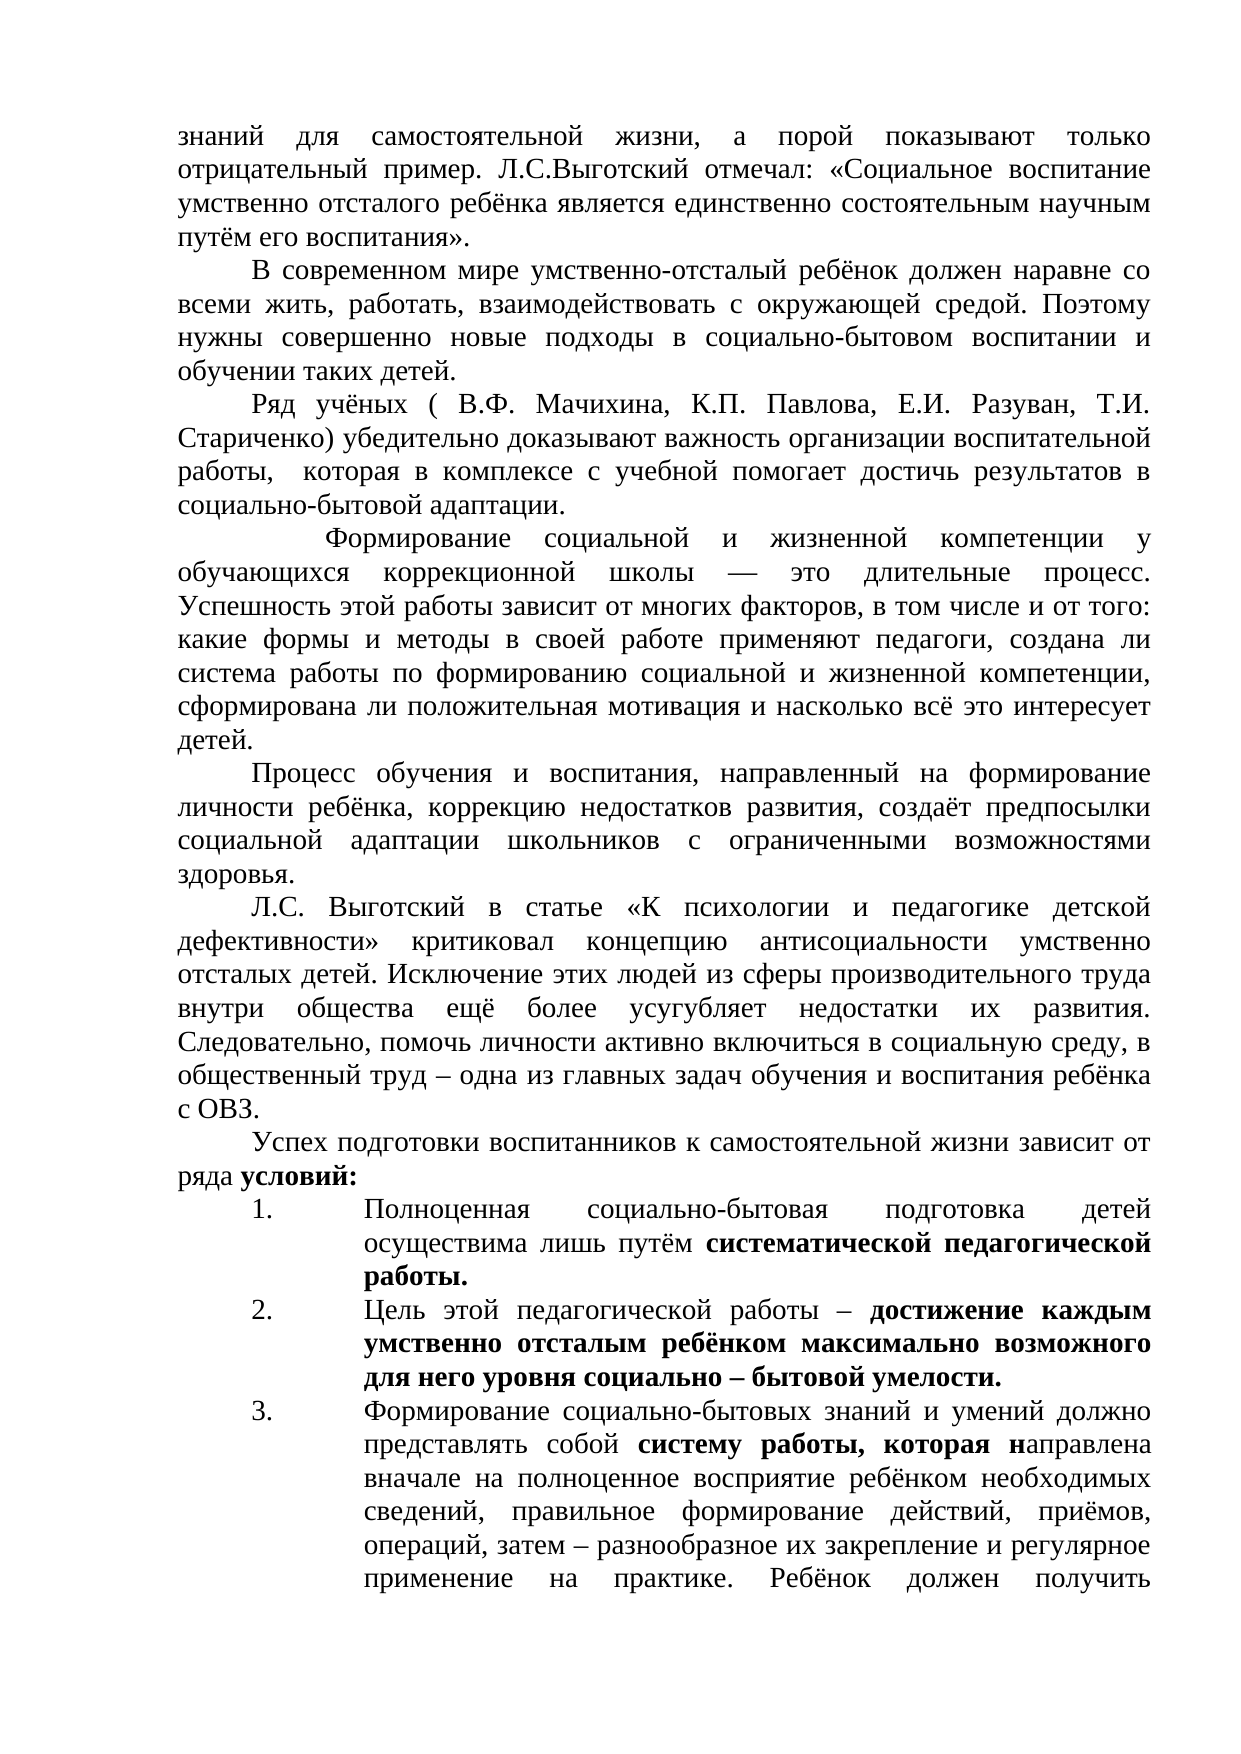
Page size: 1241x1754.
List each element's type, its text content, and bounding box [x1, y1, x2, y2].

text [177, 118, 1152, 252]
text Ряд учёных ( В.Ф. Мачихина, К.П. Павлова, Е.И. Разуван, Т.И. Стариченко) убедительно доказывают важность организации воспитательной работы, которая в комплексе с учебной помогает достичь результатов в социально-бытовой адаптации. [177, 386, 1152, 521]
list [251, 1393, 1152, 1594]
text Процесс обучения и воспитания, направленный на формирование личности ребёнка, коррекцию недостатков развития, создаёт предпосылки социальной адаптации школьников с ограниченными возможностями здоровья. [177, 755, 1152, 889]
text Успех подготовки воспитанников к самостоятельной жизни зависит от ряда условий: [177, 1124, 1152, 1191]
text В современном мире умственно-отсталый ребёнок должен наравне со всеми жить, работать, взаимодействовать с окружающей средой. Поэтому нужны совершенно новые подходы в социально-бытовом воспитании и обучении таких детей. [177, 252, 1152, 386]
text Формирование социальной и жизненной компетенции у обучающихся коррекционной школы — это длительные процесс. Успешность этой работы зависит от многих факторов, в том числе и от того: какие формы и методы в своей работе применяют педагоги, создана ли система работы по формированию социальной и жизненной компетенции, сформирована ли положительная мотивация и насколько всё это интересует детей. [177, 521, 1152, 755]
list Полноценная социально-бытовая подготовка детей осуществима лишь путём систематической педагогической работы. [251, 1191, 1152, 1292]
text Л.С. Выготский в статье «К психологии и педагогике детской дефективности» критиковал концепцию антисоциальности умственно отсталых детей. Исключение этих людей из сферы производительного труда внутри общества ещё более усугубляет недостатки их развития. Следовательно, помочь личности активно включиться в социальную среду, в общественный труд – одна из главных задач обучения и воспитания ребёнка с ОВЗ. [177, 889, 1152, 1124]
list Цель этой педагогической работы – достижение каждым умственно отсталым ребёнком максимально возможного для него уровня социально – бытовой умелости. [251, 1292, 1152, 1393]
